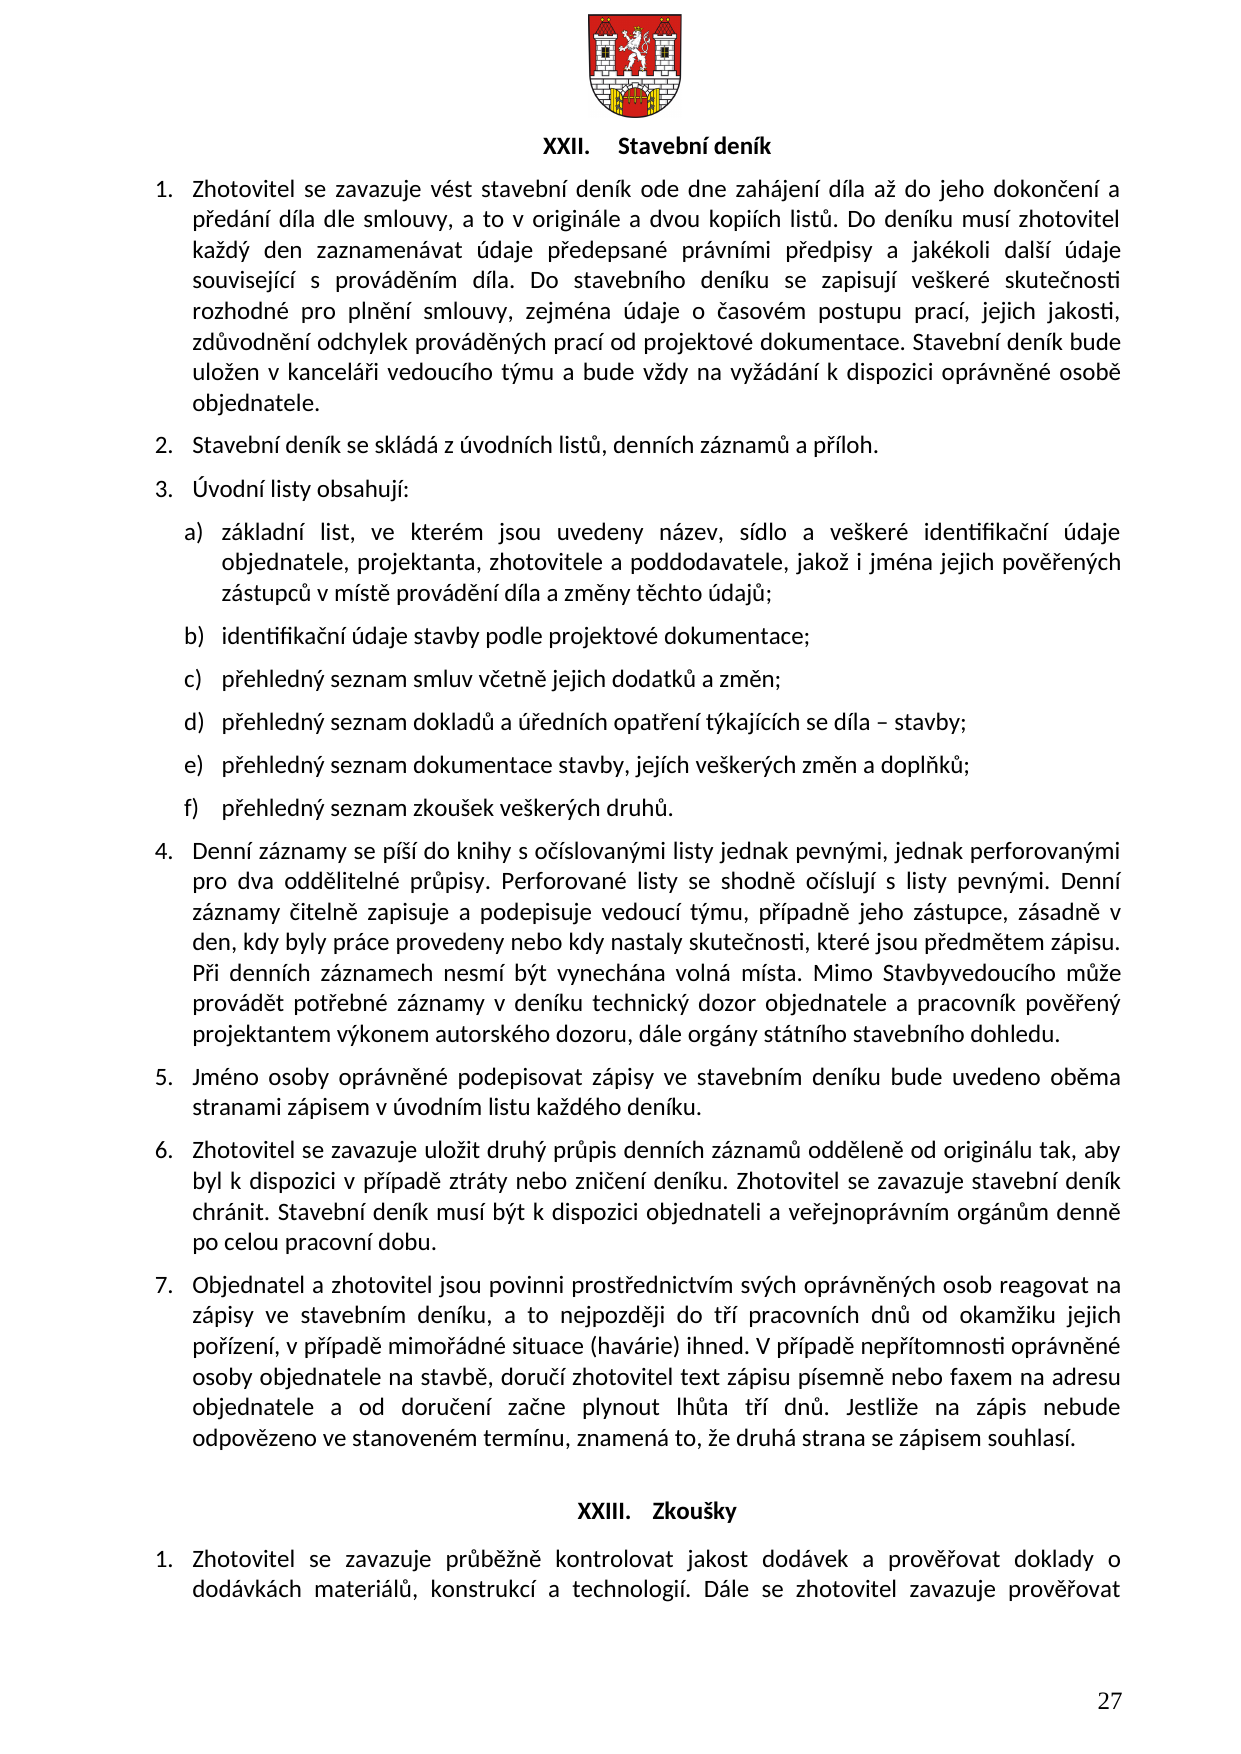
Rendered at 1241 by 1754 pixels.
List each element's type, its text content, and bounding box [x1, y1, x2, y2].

list Objednatel a zhotovitel jsou povinni prostřednictvím svých oprávněných osob reagovat na zápisy ve stavebním deníku, a to nejpozději do tří pracovních dnů od okamžiku jejich pořízení, v případě mimořádné situace (havárie) ihned. V případě nepřítomnosti oprávněné osoby objednatele na stavbě, doručí zhotovitel text zápisu písemně nebo faxem na adresu objednatele a od doručení začne plynout lhůta tří dnů. Jestliže na zápis nebude odpovězeno ve stanoveném termínu, znamená to, že druhá strana se zápisem souhlasí. [154, 1269, 1122, 1452]
list Zkoušky [192, 1495, 1122, 1526]
picture [588, 14, 682, 118]
list identifikační údaje stavby podle projektové dokumentace; [184, 620, 1122, 650]
list přehledný seznam dokumentace stavby, jejích veškerých změn a doplňků; [184, 749, 1122, 779]
list Úvodní listy obsahují: [154, 473, 1122, 503]
list Jméno osoby oprávněné podepisovat zápisy ve stavebním deníku bude uvedeno oběma stranami zápisem v úvodním listu každého deníku. [154, 1061, 1122, 1122]
list Denní záznamy se píší do knihy s očíslovanými listy jednak pevnými, jednak perforovanými pro dva oddělitelné průpisy. Perforované listy se shodně očíslují s listy pevnými. Denní záznamy čitelně zapisuje a podepisuje vedoucí týmu, případně jeho zástupce, zásadně v den, kdy byly práce provedeny nebo kdy nastaly skutečnosti, které jsou předmětem zápisu. Při denních záznamech nesmí být vynechána volná místa. Mimo Stavbyvedoucího může provádět potřebné záznamy v deníku technický dozor objednatele a pracovník pověřený projektantem výkonem autorského dozoru, dále orgány státního stavebního dohledu. [154, 835, 1122, 1048]
list Stavební deník se skládá z úvodních listů, denních záznamů a příloh. [154, 430, 1122, 460]
list Zhotovitel se zavazuje vést stavební deník ode dne zahájení díla až do jeho dokončení a předání díla dle smlouvy, a to v originále a dvou kopiích listů. Do deníku musí zhotovitel každý den zaznamenávat údaje předepsané právními předpisy a jakékoli další údaje související s prováděním díla. Do stavebního deníku se zapisují veškeré skutečnosti rozhodné pro plnění smlouvy, zejména údaje o časovém postupu prací, jejich jakosti, zdůvodnění odchylek prováděných prací od projektové dokumentace. Stavební deník bude uložen v kanceláři vedoucího týmu a bude vždy na vyžádání k dispozici oprávněné osobě objednatele. [154, 173, 1122, 417]
list přehledný seznam zkoušek veškerých druhů. [184, 792, 1122, 822]
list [154, 1543, 1122, 1604]
list Stavební deník [192, 130, 1122, 161]
list Zhotovitel se zavazuje uložit druhý průpis denních záznamů odděleně od originálu tak, aby byl k dispozici v případě ztráty nebo zničení deníku. Zhotovitel se zavazuje stavební deník chránit. Stavební deník musí být k dispozici objednateli a veřejnoprávním orgánům denně po celou pracovní dobu. [154, 1134, 1122, 1257]
list přehledný seznam smluv včetně jejich dodatků a změn; [184, 663, 1122, 693]
list základní list, ve kterém jsou uvedeny název, sídlo a veškeré identifikační údaje objednatele, projektanta, zhotovitele a poddodavatele, jakož i jména jejich pověřených zástupců v místě provádění díla a změny těchto údajů; [184, 516, 1122, 607]
list přehledný seznam dokladů a úředních opatření týkajících se díla – stavby; [184, 706, 1122, 736]
